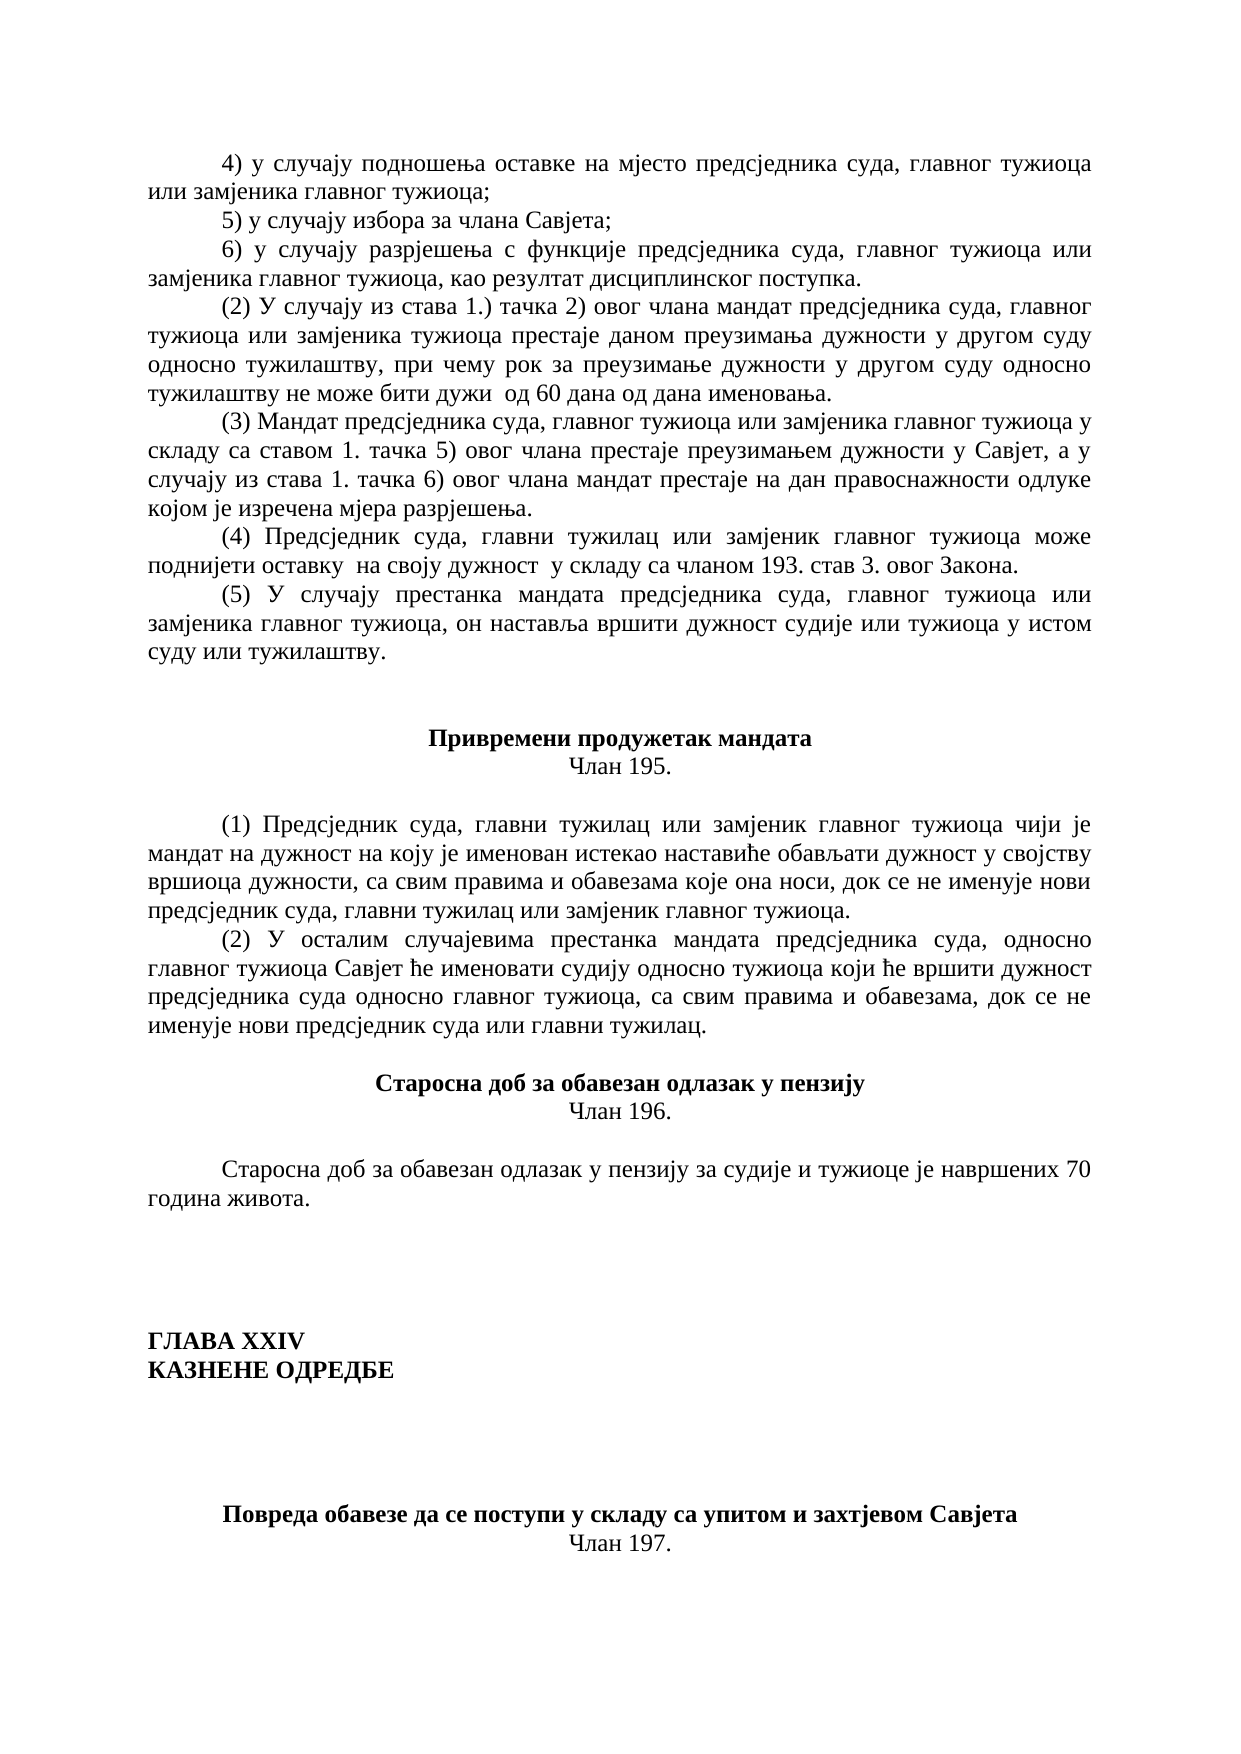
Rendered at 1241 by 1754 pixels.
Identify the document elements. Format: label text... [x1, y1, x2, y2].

text (5) У случају престанка мандата предсједника суда, главног тужиоца или замјеника главног тужиоца, он наставља вршити дужност судије или тужиоца у истом суду или тужилаштву. [148, 579, 1093, 665]
text Члан 197. [148, 1528, 1093, 1556]
text (2) У осталим случајевима престанка мандата предсједника суда, односно главног тужиоца Савјет ће именовати судију односно тужиоца који ће вршити дужност предсједника суда односно главног тужиоца, са свим правима и обавезама, док се не именује нови предсједник суда или главни тужилац. [148, 924, 1093, 1039]
text Повреда обавезе да се поступи у складу са упитом и захтјевом Савјета [148, 1499, 1093, 1528]
text Старосна доб за обавезан одлазак у пензију за судије и тужиоце је навршених 70 година живота. [148, 1154, 1093, 1211]
text Члан 196. [148, 1096, 1093, 1125]
text Старосна доб за обавезан одлазак у пензију [148, 1068, 1093, 1096]
text (2) У случају из става 1.) тачка 2) овог члана мандат предсједника суда, главног тужиоца или замјеника тужиоца престаје даном преузимања дужности у другом суду односно тужилаштву, при чему рок за преузимање дужности у другом суду односно тужилаштву не може бити дужи од 60 дана од дана именовања. [148, 291, 1093, 406]
text Члан 195. [148, 751, 1093, 780]
text (3) Мандат предсједника суда, главног тужиоца или замјеника главног тужиоца у складу са ставом 1. тачка 5) овог члана престаје преузимањем дужности у Савјет, а у случају из става 1. тачка 6) овог члана мандат престаје на дан правоснажности одлуке којом је изречена мјера разрјешења. [148, 406, 1093, 521]
text 6) у случају разрјешења с функције предсједника суда, главног тужиоца или замјеника главног тужиоца, као резултат дисциплинског поступка. [148, 234, 1093, 291]
text 4) у случају подношења оставке на мјесто предсједника суда, главног тужиоца или замјеника главног тужиоца; [148, 148, 1093, 205]
text 5) у случају избора за члана Савјета; [148, 205, 1093, 234]
text Привремени продужетак мандата [148, 723, 1093, 751]
text (1) Предсједник суда, главни тужилац или замјеник главног тужиоца чији је мандат на дужност на коју је именован истекао наставиће обављати дужност у својству вршиоца дужности, са свим правима и обавезама које она носи, док се не именује нови предсједник суда, главни тужилац или замјеник главног тужиоца. [148, 809, 1093, 924]
text ГЛАВА XXIV [148, 1326, 1093, 1355]
text (4) Предсједник суда, главни тужилац или замјеник главног тужиоца може поднијети оставку на своју дужност у складу са чланом 193. став 3. овог Закона. [148, 521, 1093, 579]
text КАЗНЕНЕ ОДРЕДБЕ [148, 1355, 1093, 1384]
